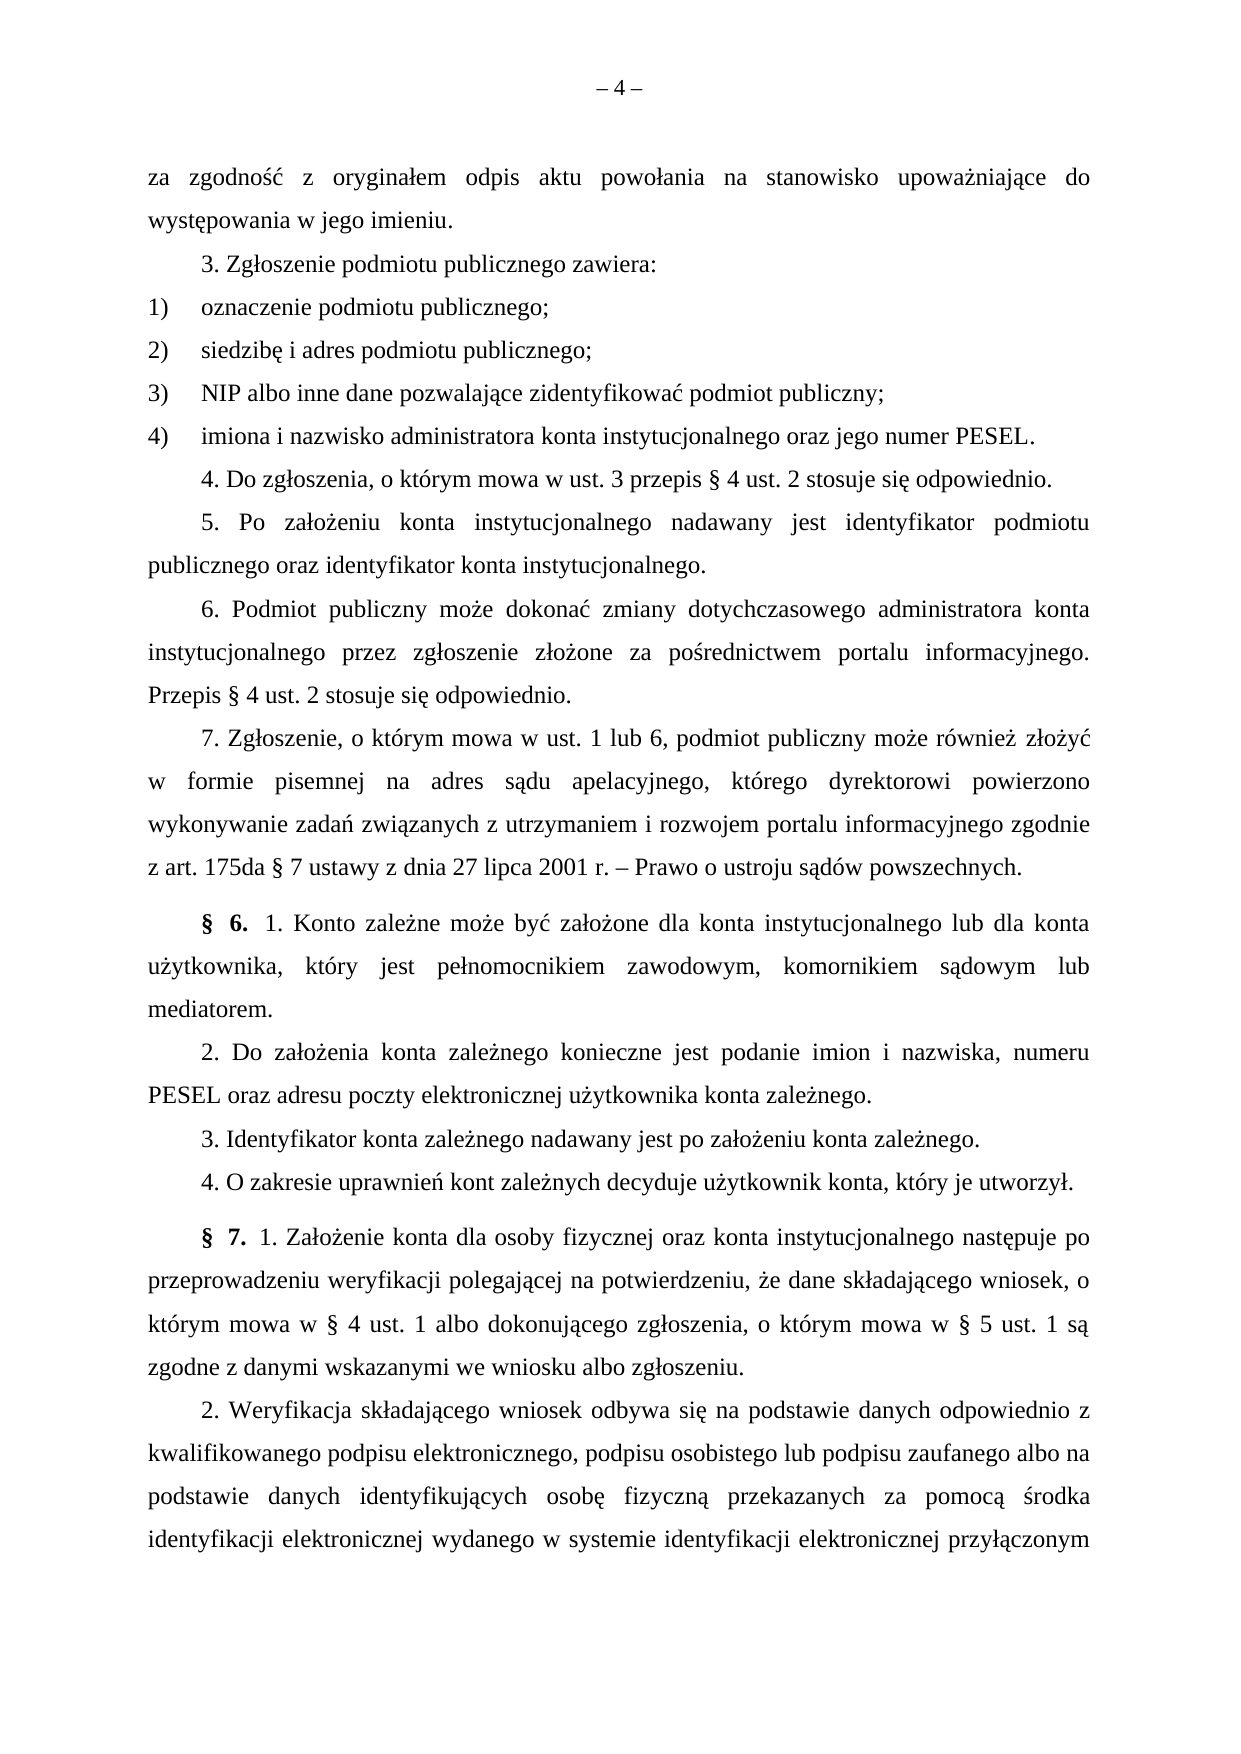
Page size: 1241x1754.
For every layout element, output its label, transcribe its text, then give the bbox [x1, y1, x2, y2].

text 3. Identyfikator konta zależnego nadawany jest po założeniu konta zależnego. [148, 1124, 1091, 1152]
text 2) siedzibę i adres podmiotu publicznego; [148, 335, 1091, 364]
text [148, 162, 1091, 234]
text 4. Do zgłoszenia, o którym mowa w ust. 3 przepis § 4 ust. 2 stosuje się odpowiednio. [148, 464, 1091, 493]
text § 7. 1. Założenie konta dla osoby fizycznej oraz konta instytucjonalnego następuje po przeprowadzeniu weryfikacji polegającej na potwierdzeniu, że dane składającego wniosek, o którym mowa w § 4 ust. 1 albo dokonującego zgłoszenia, o którym mowa w § 5 ust. 1 są zgodne z danymi wskazanymi we wniosku albo zgłoszeniu. [148, 1222, 1091, 1381]
text 6. Podmiot publiczny może dokonać zmiany dotychczasowego administratora konta instytucjonalnego przez zgłoszenie złożone za pośrednictwem portalu informacyjnego. Przepis § 4 ust. 2 stosuje się odpowiednio. [148, 594, 1091, 709]
text 3) NIP albo inne dane pozwalające zidentyfikować podmiot publiczny; [148, 378, 1091, 407]
text 4) imiona i nazwisko administratora konta instytucjonalnego oraz jego numer PESEL. [148, 421, 1091, 450]
text 2. Do założenia konta zależnego konieczne jest podanie imion i nazwiska, numeru PESEL oraz adresu poczty elektronicznej użytkownika konta zależnego. [148, 1037, 1091, 1109]
text 5. Po założeniu konta instytucjonalnego nadawany jest identyfikator podmiotu publicznego oraz identyfikator konta instytucjonalnego. [148, 507, 1091, 579]
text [148, 1395, 1091, 1553]
text 1) oznaczenie podmiotu publicznego; [148, 292, 1091, 321]
text 7. Zgłoszenie, o którym mowa w ust. 1 lub 6, podmiot publiczny może również złożyć w formie pisemnej na adres sądu apelacyjnego, którego dyrektorowi powierzono wykonywanie zadań związanych z utrzymaniem i rozwojem portalu informacyjnego zgodnie z art. 175da § 7 ustawy z dnia 27 lipca 2001 r. – Prawo o ustroju sądów powszechnych. [148, 723, 1091, 881]
text 3. Zgłoszenie podmiotu publicznego zawiera: [148, 249, 1091, 277]
text § 6. 1. Konto zależne może być założone dla konta instytucjonalnego lub dla konta użytkownika, który jest pełnomocnikiem zawodowym, komornikiem sądowym lub mediatorem. [148, 908, 1091, 1023]
text 4. O zakresie uprawnień kont zależnych decyduje użytkownik konta, który je utworzył. [148, 1167, 1091, 1196]
